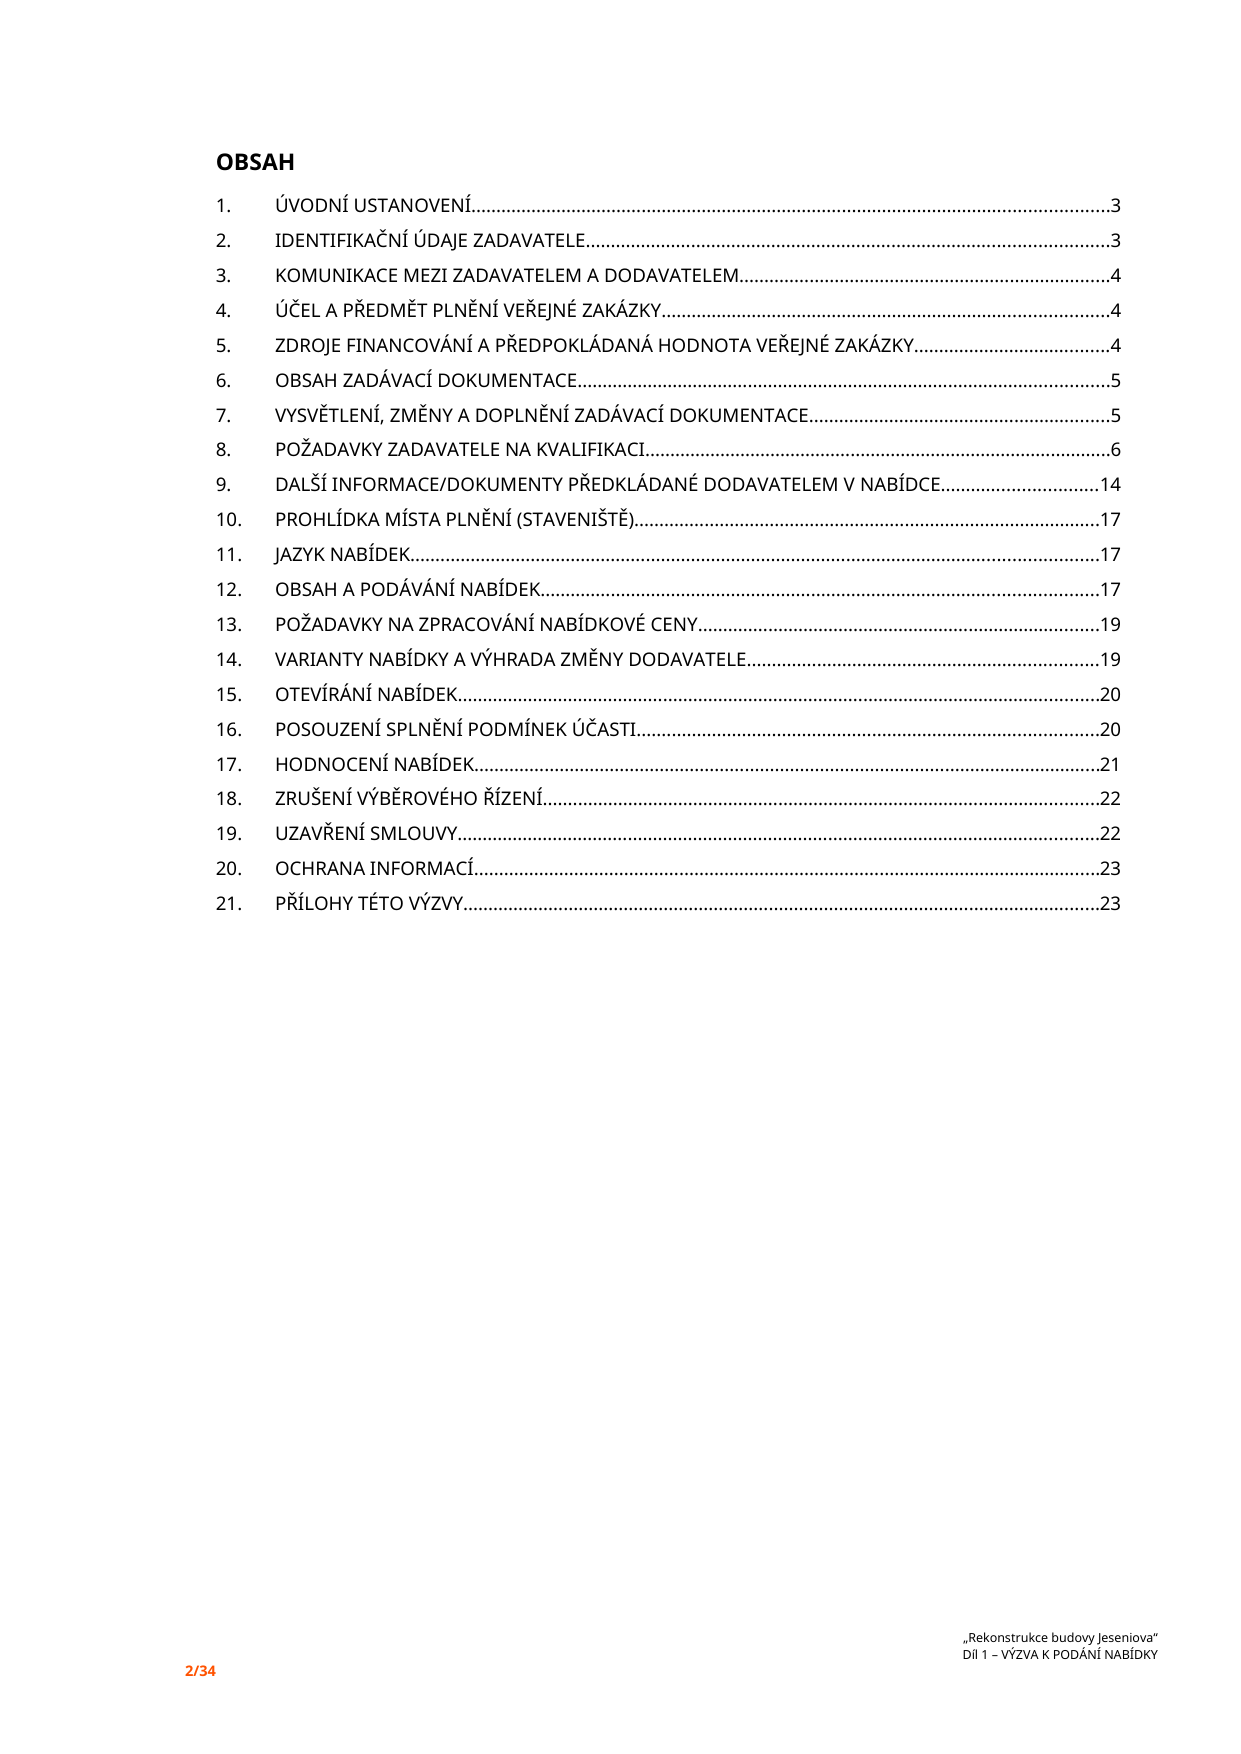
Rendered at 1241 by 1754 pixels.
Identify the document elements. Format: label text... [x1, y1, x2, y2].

text 17. HODNOCENÍ NABÍDEK 21 [216, 751, 1122, 776]
text 5. ZDROJE FINANCOVÁNÍ A PŘEDPOKLÁDANÁ HODNOTA VEŘEJNÉ ZAKÁZKY 4 [216, 332, 1122, 358]
text 6. OBSAH ZADÁVACÍ DOKUMENTACE 5 [216, 367, 1122, 392]
text 19. UZAVŘENÍ SMLOUVY 22 [216, 821, 1122, 846]
text 12. OBSAH A PODÁVÁNÍ NABÍDEK 17 [216, 576, 1122, 602]
text 10. PROHLÍDKA MÍSTA PLNĚNÍ (STAVENIŠTĚ) 17 [216, 507, 1122, 532]
text 16. POSOUZENÍ SPLNĚNÍ PODMÍNEK ÚČASTI 20 [216, 716, 1122, 741]
text 14. VARIANTY NABÍDKY A VÝHRADA ZMĚNY DODAVATELE 19 [216, 646, 1122, 672]
text 2. IDENTIFIKAČNÍ ÚDAJE ZADAVATELE 3 [216, 227, 1122, 253]
text 8. POŽADAVKY ZADAVATELE NA KVALIFIKACI 6 [216, 437, 1122, 462]
text 1. ÚVODNÍ USTANOVENÍ 3 [216, 192, 1122, 218]
text 15. OTEVÍRÁNÍ NABÍDEK 20 [216, 681, 1122, 707]
text 20. OCHRANA INFORMACÍ 23 [216, 856, 1122, 881]
text 4. ÚČEL A PŘEDMĚT PLNĚNÍ VEŘEJNÉ ZAKÁZKY 4 [216, 297, 1122, 323]
text 11. JAZYK NABÍDEK 17 [216, 541, 1122, 567]
text 18. ZRUŠENÍ VÝBĚROVÉHO ŘÍZENÍ 22 [216, 786, 1122, 811]
text 7. VYSVĚTLENÍ, ZMĚNY A DOPLNĚNÍ ZADÁVACÍ DOKUMENTACE 5 [216, 402, 1122, 427]
text 3. KOMUNIKACE MEZI ZADAVATELEM a DODAVATELEM 4 [216, 262, 1122, 288]
text Obsah [216, 146, 1122, 177]
text 13. POŽADAVKY NA ZPRACOVÁNÍ NABÍDKOVÉ CENY 19 [216, 611, 1122, 637]
text 21. PŘÍLOHY TÉTO VÝZVY 23 [216, 890, 1122, 916]
text 9. DALŠÍ INFORMACE/DOKUMENTY PŘEDKLÁDANÉ DODAVATELEM V NABÍDCE 14 [216, 472, 1122, 497]
